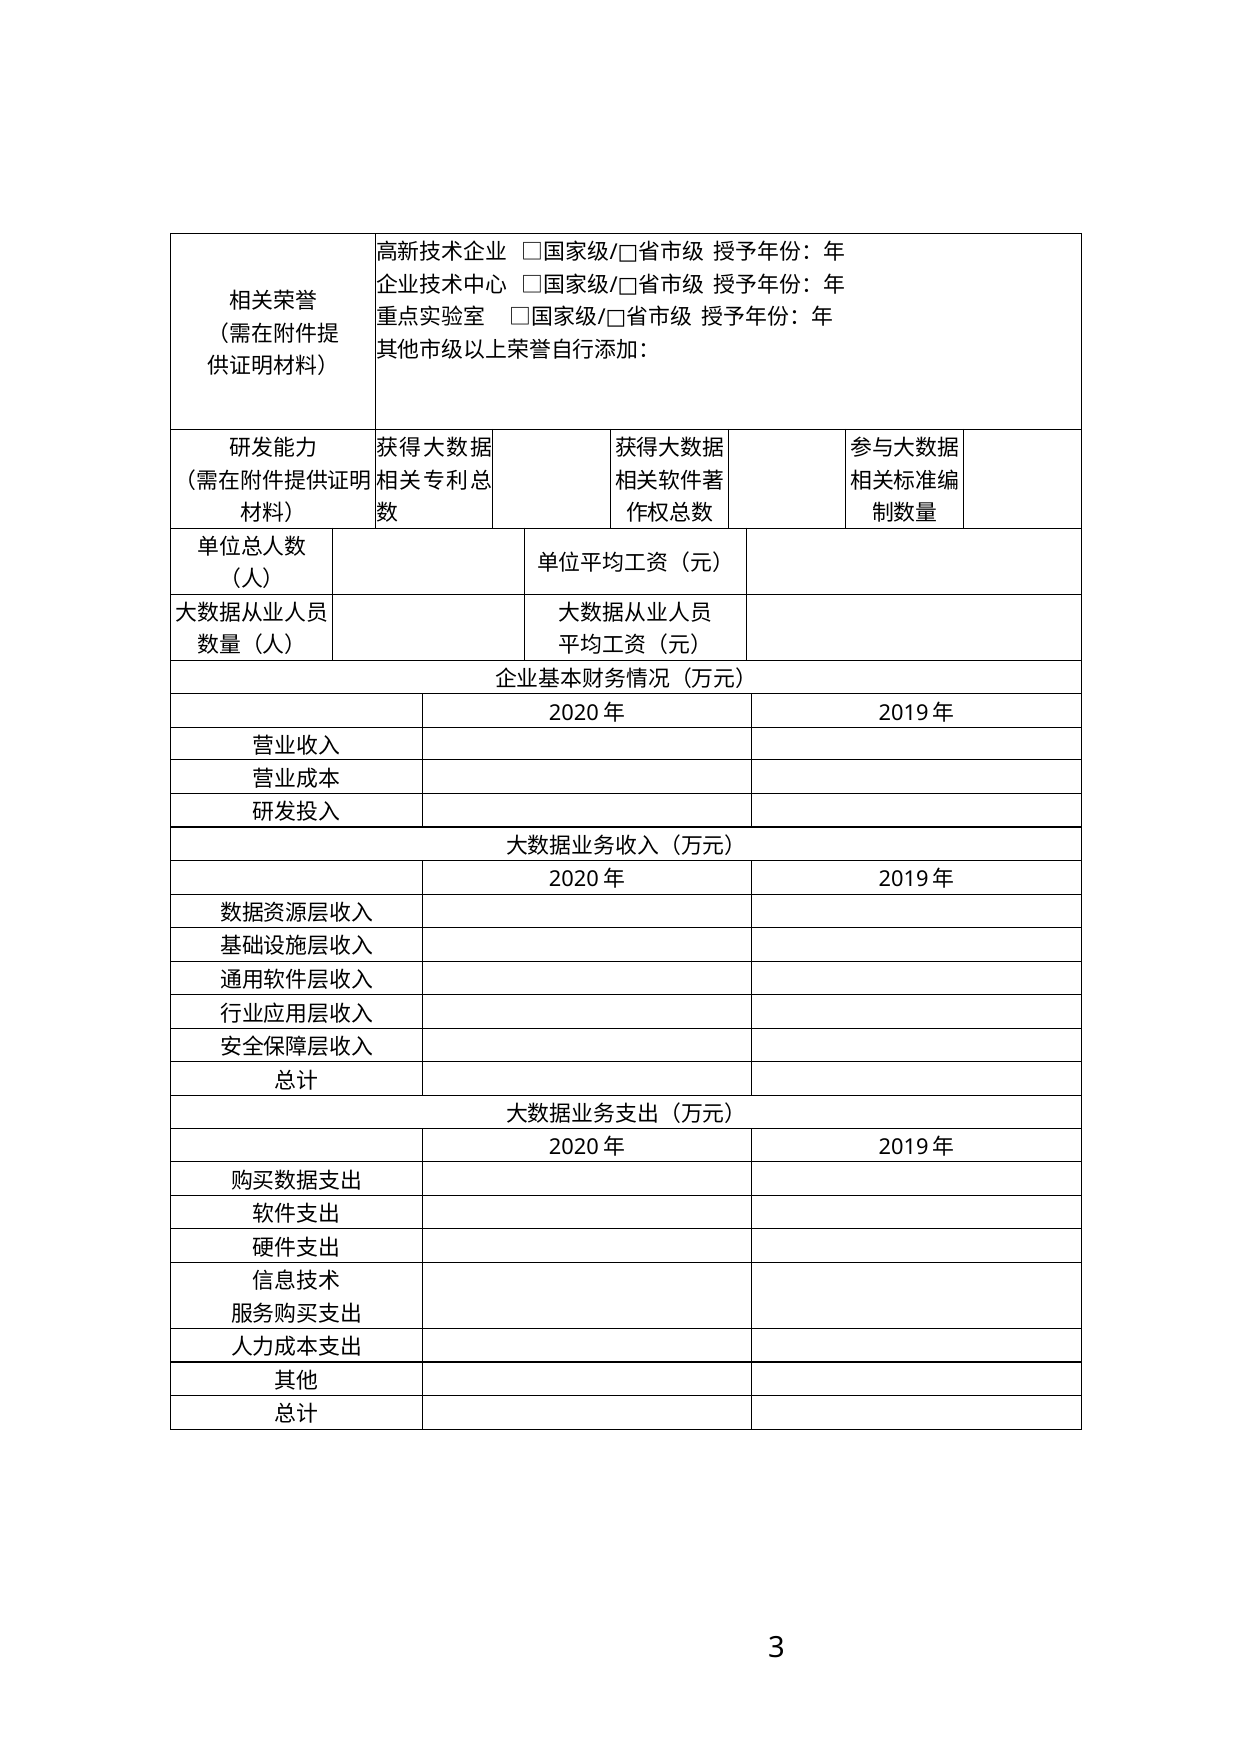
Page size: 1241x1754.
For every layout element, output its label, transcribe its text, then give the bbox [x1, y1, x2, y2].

table_cell [752, 728, 1081, 759]
table_cell [752, 794, 1081, 826]
table_cell 2019年 [752, 1129, 1081, 1161]
table_cell [964, 430, 1081, 527]
table_cell 硬件支出 [171, 1229, 422, 1262]
table_cell 总计 [171, 1396, 422, 1428]
table_cell [752, 1062, 1081, 1095]
table_cell [747, 595, 1081, 659]
table_cell 参与大数据相关标准编制数量 [846, 430, 963, 527]
table_cell [423, 1196, 751, 1228]
table_cell [752, 1396, 1081, 1428]
table_cell 2019年 [752, 861, 1081, 893]
table_cell 2019年 [752, 694, 1081, 727]
table_cell [747, 529, 1081, 593]
table_cell [423, 1062, 751, 1095]
table_cell 获得大数据相关软件著作权总数 [611, 430, 728, 527]
table_cell 信息技术 服务购买支出 [171, 1263, 422, 1328]
table_cell 大数据从业人员 平均工资（元） [525, 595, 746, 659]
table_cell 购买数据支出 [171, 1162, 422, 1195]
table_cell [752, 1229, 1081, 1262]
table_header 相关荣誉 （需在附件提 供证明材料） [171, 234, 375, 429]
table_cell [423, 1263, 751, 1328]
table_cell [752, 1196, 1081, 1228]
table_cell [752, 760, 1081, 793]
table_cell [752, 1162, 1081, 1195]
table_cell 营业成本 [171, 760, 422, 793]
table_cell [752, 962, 1081, 994]
table_cell [423, 1363, 751, 1395]
table_cell [171, 1129, 422, 1161]
table_cell 大数据业务收入（万元） [171, 828, 1081, 860]
table_cell [752, 895, 1081, 927]
table_cell 大数据从业人员数量（人） [171, 595, 332, 659]
table_cell 单位总人数（人） [171, 529, 332, 593]
table_cell [423, 995, 751, 1028]
table_cell 行业应用层收入 [171, 995, 422, 1028]
table_cell [423, 1396, 751, 1428]
table_cell [752, 1029, 1081, 1061]
table_cell 获得大数据相关专利总数 [376, 430, 492, 527]
table_cell [423, 1229, 751, 1262]
table_cell [333, 595, 524, 659]
table_cell [423, 962, 751, 994]
table_cell 研发能力 （需在附件提供证明材料） [171, 430, 375, 527]
table_cell [752, 1263, 1081, 1328]
table_cell [423, 1329, 751, 1361]
table_cell 总计 [171, 1062, 422, 1095]
table_cell [171, 861, 422, 893]
table_cell [423, 895, 751, 927]
table_cell [423, 928, 751, 961]
table_cell 营业收入 [171, 728, 422, 759]
table_cell 2020年 [423, 1129, 751, 1161]
table_cell 其他 [171, 1363, 422, 1395]
table_cell 2020年 [423, 861, 751, 893]
table_cell [423, 794, 751, 826]
table_cell [423, 1029, 751, 1061]
table_cell 人力成本支出 [171, 1329, 422, 1361]
table_cell 软件支出 [171, 1196, 422, 1228]
table_cell 安全保障层收入 [171, 1029, 422, 1061]
table_cell 大数据业务支出（万元） [171, 1096, 1081, 1128]
table_cell [423, 760, 751, 793]
table_cell 通用软件层收入 [171, 962, 422, 994]
table_cell [752, 1329, 1081, 1361]
table_cell 2020年 [423, 694, 751, 727]
table_cell 单位平均工资（元） [525, 529, 746, 593]
table_cell [752, 928, 1081, 961]
table_cell [729, 430, 845, 527]
table_cell 企业基本财务情况（万元） [171, 661, 1081, 693]
table_cell [171, 694, 422, 727]
table_cell [333, 529, 524, 593]
table_cell 基础设施层收入 [171, 928, 422, 961]
table_cell [423, 728, 751, 759]
table_header 高新技术企业 □国家级/□省市级 授予年份：年 企业技术中心 □国家级/□省市级 授予年份：年 重点实验室 □国家级/□省市级 授予年份：年 其他市级以上荣誉自行添加： [376, 234, 1081, 429]
table_cell 数据资源层收入 [171, 895, 422, 927]
table_cell [493, 430, 610, 527]
table_cell [752, 995, 1081, 1028]
table_cell [752, 1363, 1081, 1395]
table_cell [423, 1162, 751, 1195]
table_cell 研发投入 [171, 794, 422, 826]
